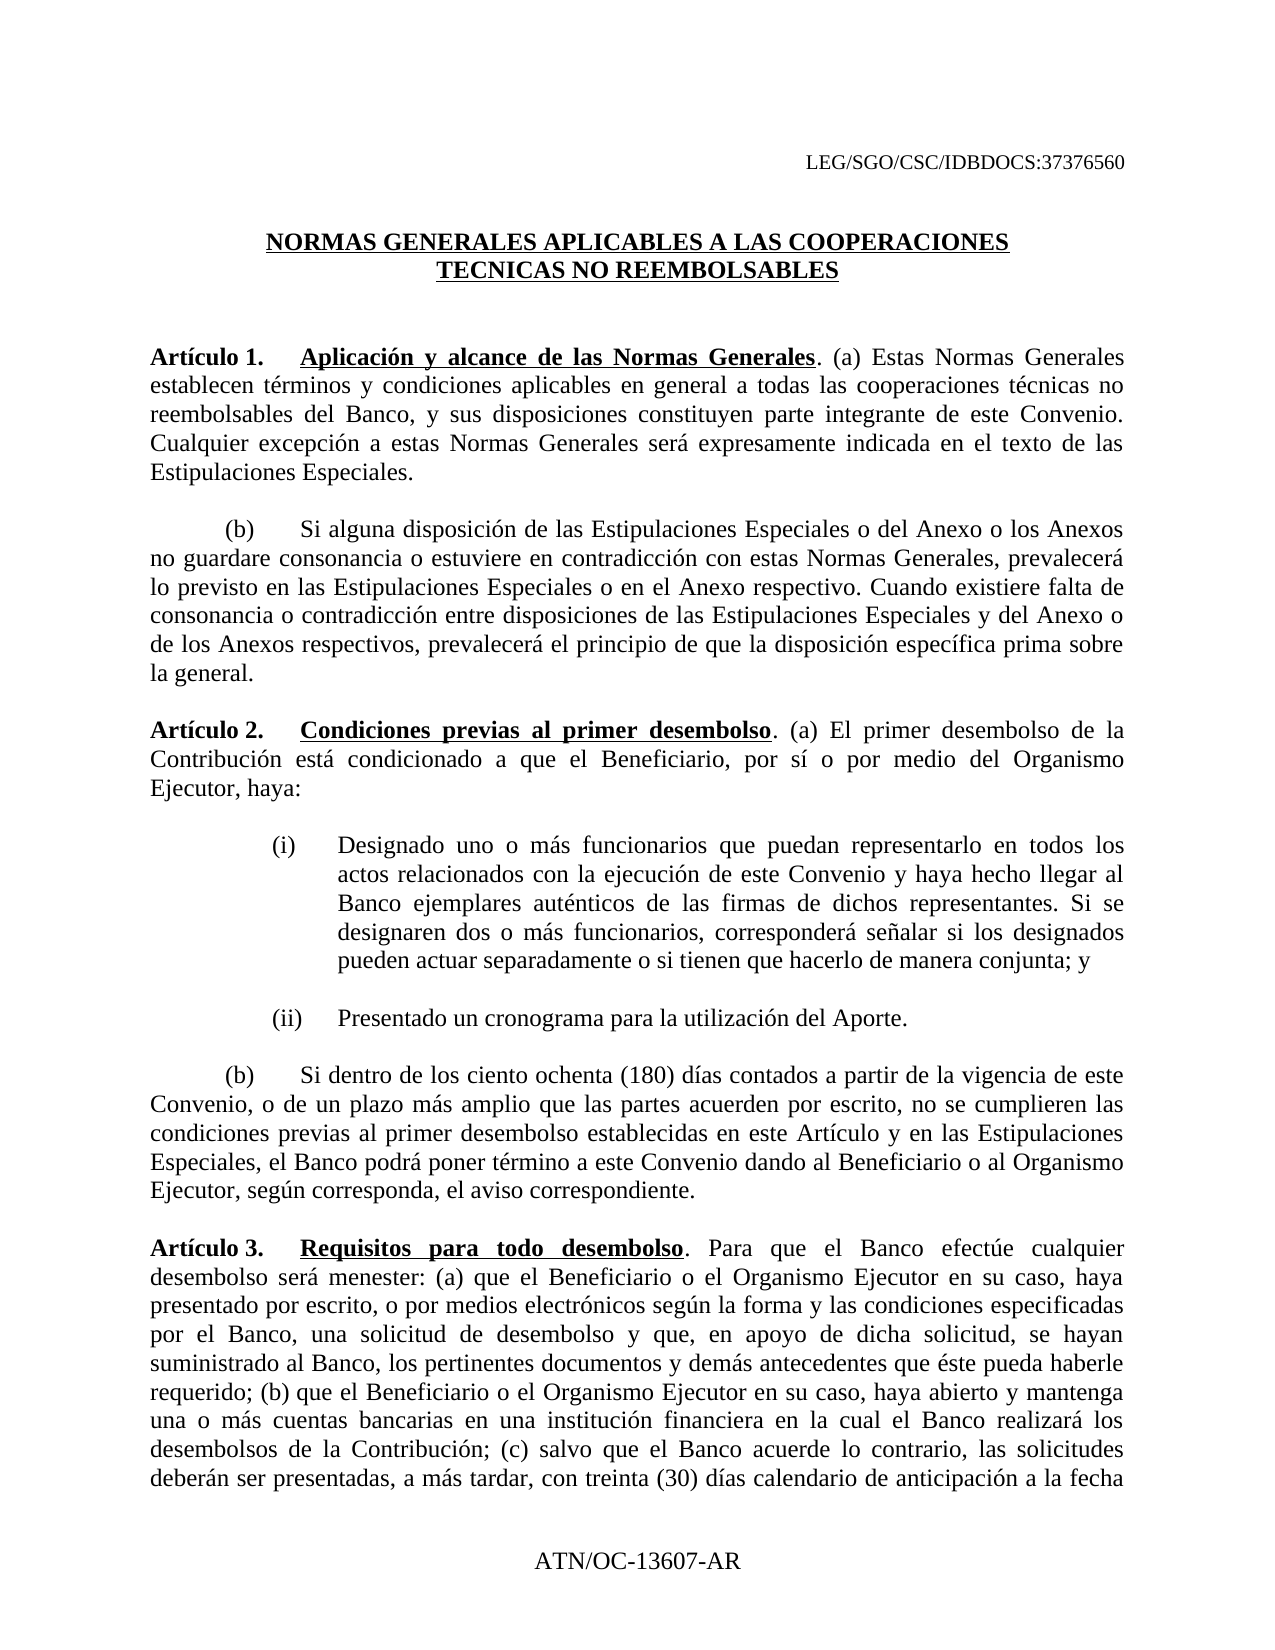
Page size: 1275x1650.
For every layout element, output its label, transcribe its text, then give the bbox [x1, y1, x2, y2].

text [150, 1233, 1125, 1492]
text (ii) Presentado un cronograma para la utilización del Aporte. [272, 1003, 1125, 1032]
text LEG/SGO/CSC/IDBDOCS:37376560 [150, 150, 1125, 174]
subtitle TECNICAS NO REEMBOLSABLES [150, 256, 1125, 284]
text Artículo 1. Aplicación y alcance de las Normas Generales. (a) Estas Normas Generales establecen términos y condiciones aplicables en general a todas las cooperaciones técnicas no reembolsables del Banco, y sus disposiciones constituyen parte integrante de este Convenio. Cualquier excepción a estas Normas Generales será expresamente indicada en el texto de las Estipulaciones Especiales. [150, 342, 1125, 486]
text Artículo 2. Condiciones previas al primer desembolso. (a) El primer desembolso de la Contribución está condicionado a que el Beneficiario, por sí o por medio del Organismo Ejecutor, haya: [150, 716, 1125, 802]
text (b) Si dentro de los ciento ochenta (180) días contados a partir de la vigencia de este Convenio, o de un plazo más amplio que las partes acuerden por escrito, no se cumplieren las condiciones previas al primer desembolso establecidas en este Artículo y en las Estipulaciones Especiales, el Banco podrá poner término a este Convenio dando al Beneficiario o al Organismo Ejecutor, según corresponda, el aviso correspondiente. [150, 1061, 1125, 1204]
text (b) Si alguna disposición de las Estipulaciones Especiales o del Anexo o los Anexos no guardare consonancia o estuviere en contradicción con estas Normas Generales, prevalecerá lo previsto en las Estipulaciones Especiales o en el Anexo respectivo. Cuando existiere falta de consonancia o contradicción entre disposiciones de las Estipulaciones Especiales y del Anexo o de los Anexos respectivos, prevalecerá el principio de que la disposición específica prima sobre la general. [150, 514, 1125, 687]
subtitle NORMAS GENERALES APLICABLES A LAS COOPERACIONES [150, 227, 1125, 256]
text (i) Designado uno o más funcionarios que puedan representarlo en todos los actos relacionados con la ejecución de este Convenio y haya hecho llegar al Banco ejemplares auténticos de las firmas de dichos representantes. Si se designaren dos o más funcionarios, corresponderá señalar si los designados pueden actuar separadamente o si tienen que hacerlo de manera conjunta; y [272, 831, 1125, 974]
